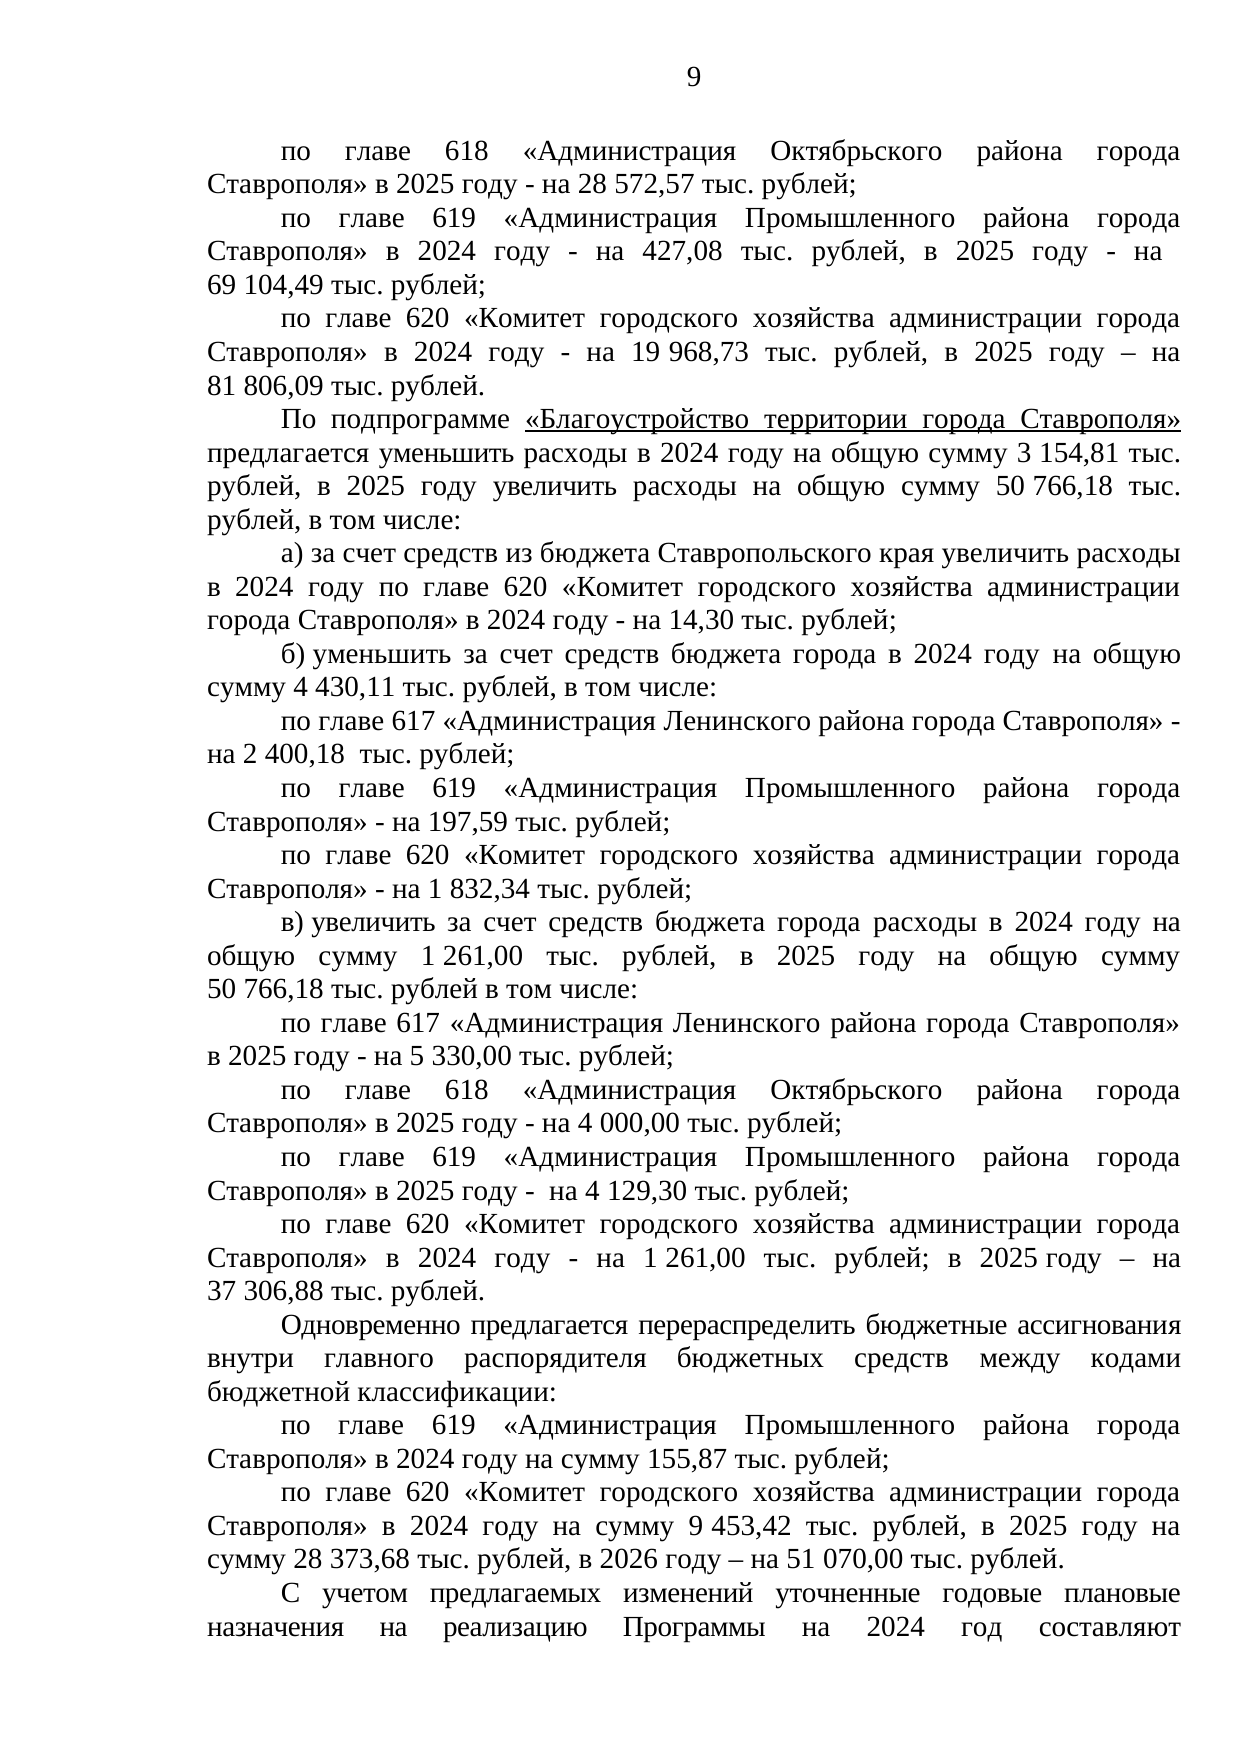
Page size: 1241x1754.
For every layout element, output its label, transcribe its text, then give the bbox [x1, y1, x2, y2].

text по главе 618 «Администрация Октябрьского района города Ставрополя» в 2025 году - на 28 572,57 тыс. рублей; [207, 133, 1181, 200]
text по главе 619 «Администрация Промышленного района города Ставрополя» в 2024 году - на 427,08 тыс. рублей, в 2025 году - на 69 104,49 тыс. рублей; [207, 200, 1181, 301]
text а) за счет средств из бюджета Ставропольского края увеличить расходы в 2024 году по главе 620 «Комитет городского хозяйства администрации города Ставрополя» в 2024 году - на 14,30 тыс. рублей; [207, 535, 1181, 636]
text по главе 619 «Администрация Промышленного района города Ставрополя» в 2025 году - на 4 129,30 тыс. рублей; [207, 1139, 1181, 1206]
text по главе 620 «Комитет городского хозяйства администрации города Ставрополя» в 2024 году - на 19 968,73 тыс. рублей, в 2025 году – на 81 806,09 тыс. рублей. [207, 301, 1181, 401]
text по главе 618 «Администрация Октябрьского района города Ставрополя» в 2025 году - на 4 000,00 тыс. рублей; [207, 1072, 1181, 1139]
text по главе 617 «Администрация Ленинского района города Ставрополя» в 2025 году - на 5 330,00 тыс. рублей; [207, 1005, 1181, 1072]
text по главе 619 «Администрация Промышленного района города Ставрополя» - на 197,59 тыс. рублей; [207, 770, 1181, 837]
text по главе 620 «Комитет городского хозяйства администрации города Ставрополя» - на 1 832,34 тыс. рублей; [207, 837, 1181, 904]
text б) уменьшить за счет средств бюджета города в 2024 году на общую сумму 4 430,11 тыс. рублей, в том числе: [207, 636, 1181, 703]
text по главе 620 «Комитет городского хозяйства администрации города Ставрополя» в 2024 году - на 1 261,00 тыс. рублей; в 2025 году – на 37 306,88 тыс. рублей. [207, 1206, 1181, 1307]
text Одновременно предлагается перераспределить бюджетные ассигнования внутри главного распорядителя бюджетных средств между кодами бюджетной классификации: [207, 1307, 1181, 1407]
text по главе 620 «Комитет городского хозяйства администрации города Ставрополя» в 2024 году на сумму 9 453,42 тыс. рублей, в 2025 году на сумму 28 373,68 тыс. рублей, в 2026 году – на 51 070,00 тыс. рублей. [207, 1474, 1181, 1575]
text в) увеличить за счет средств бюджета города расходы в 2024 году на общую сумму 1 261,00 тыс. рублей, в 2025 году на общую сумму 50 766,18 тыс. рублей в том числе: [207, 904, 1181, 1005]
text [207, 1575, 1181, 1642]
text По подпрограмме «Благоустройство территории города Ставрополя» предлагается уменьшить расходы в 2024 году на общую сумму 3 154,81 тыс. рублей, в 2025 году увеличить расходы на общую сумму 50 766,18 тыс. рублей, в том числе: [207, 401, 1181, 535]
text по главе 617 «Администрация Ленинского района города Ставрополя» - на 2 400,18 тыс. рублей; [207, 703, 1181, 770]
text по главе 619 «Администрация Промышленного района города Ставрополя» в 2024 году на сумму 155,87 тыс. рублей; [207, 1407, 1181, 1474]
